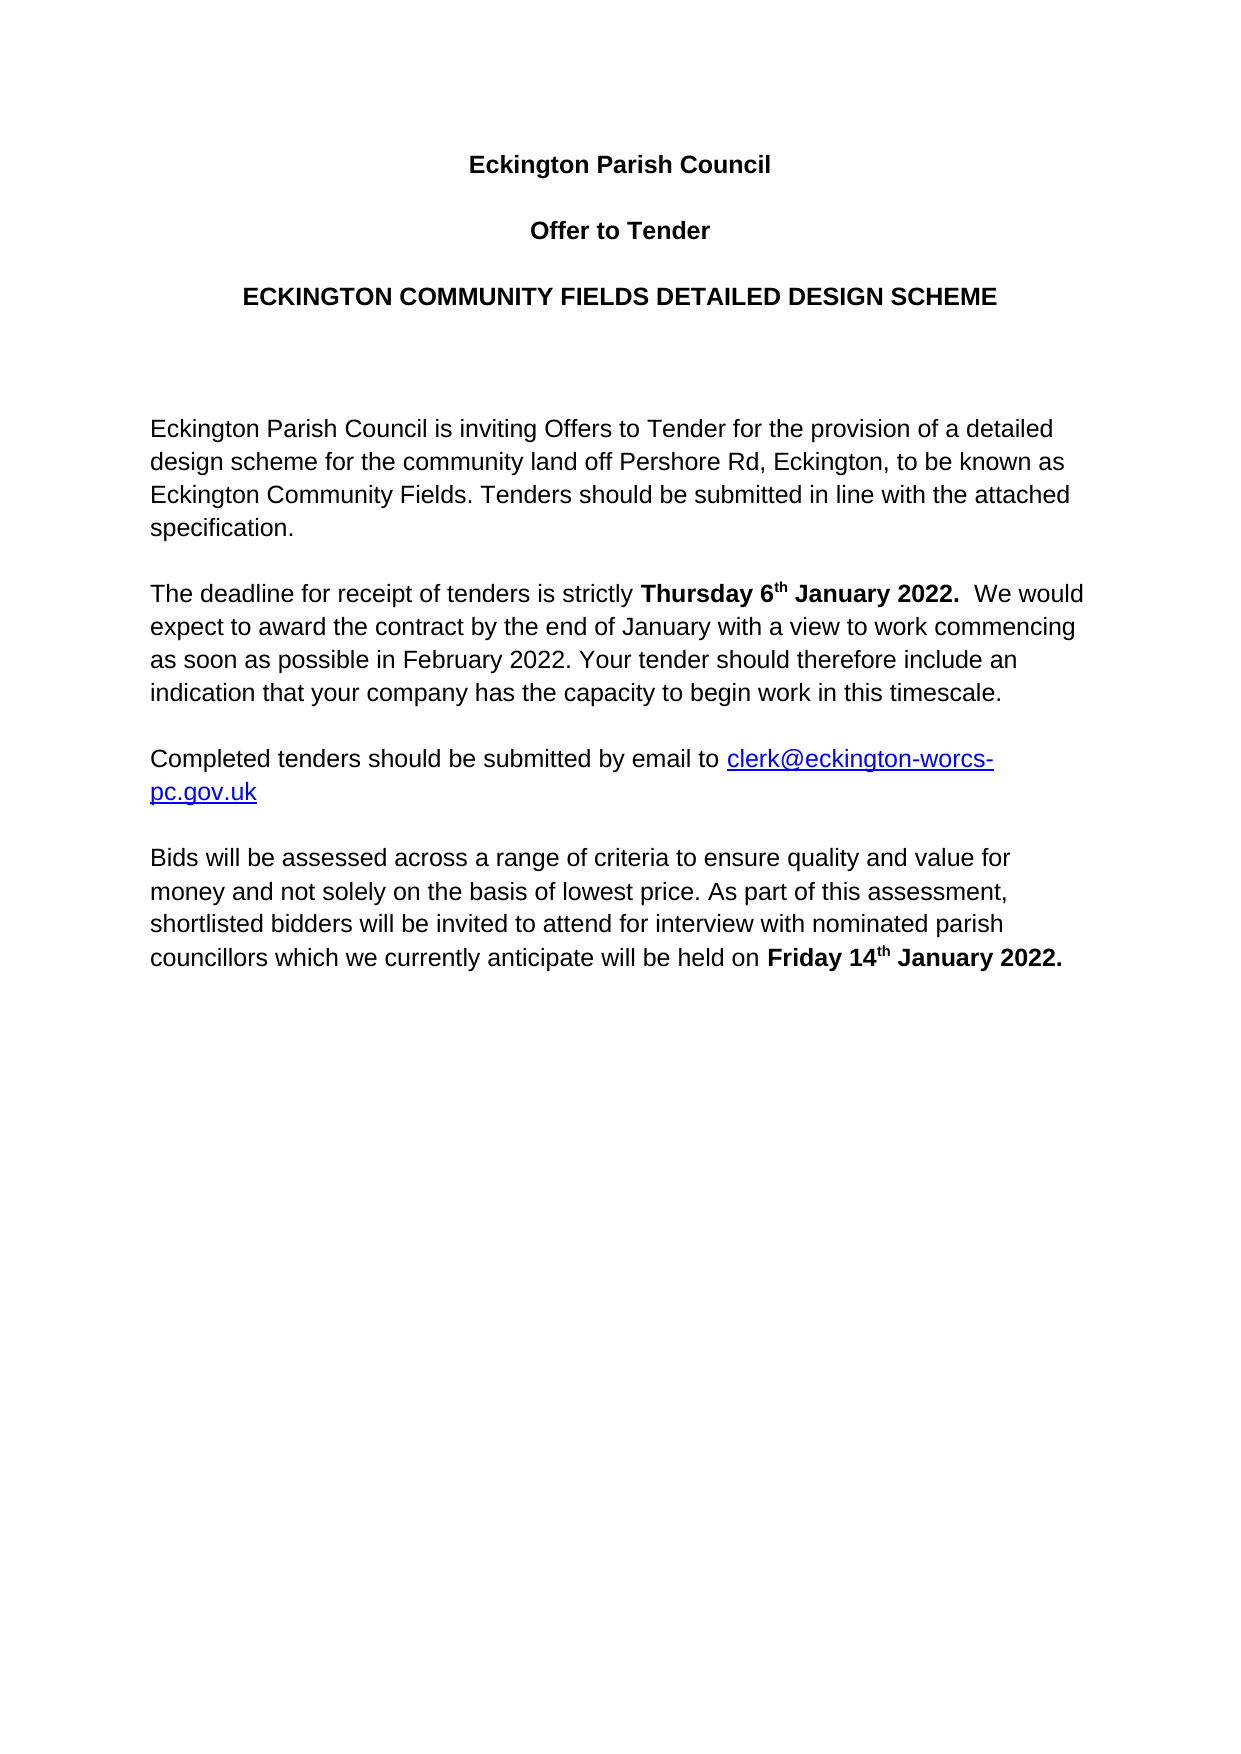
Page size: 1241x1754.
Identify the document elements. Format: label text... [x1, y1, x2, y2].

text Completed tenders should be submitted by email to clerk@eckington-worcs-pc.gov.uk [150, 744, 1090, 806]
text Bids will be assessed across a range of criteria to ensure quality and value for money and not solely on the basis of lowest price. As part of this assessment, shortlisted bidders will be invited to attend for interview with nominated parish councillors which we currently anticipate will be held on Friday 14th January 2022. [150, 843, 1090, 971]
text Offer to Tender [150, 216, 1090, 245]
text The deadline for receipt of tenders is strictly Thursday 6th January 2022. We would expect to award the contract by the end of January with a view to work commencing as soon as possible in February 2022. Your tender should therefore include an indication that your company has the capacity to begin work in this timescale. [150, 579, 1090, 707]
text ECKINGTON COMMUNITY FIELDS DETAILED DESIGN SCHEME [150, 282, 1090, 311]
text Eckington Parish Council [150, 150, 1090, 179]
text Eckington Parish Council is inviting Offers to Tender for the provision of a detailed design scheme for the community land off Pershore Rd, Eckington, to be known as Eckington Community Fields. Tenders should be submitted in line with the attached specification. [150, 414, 1090, 542]
